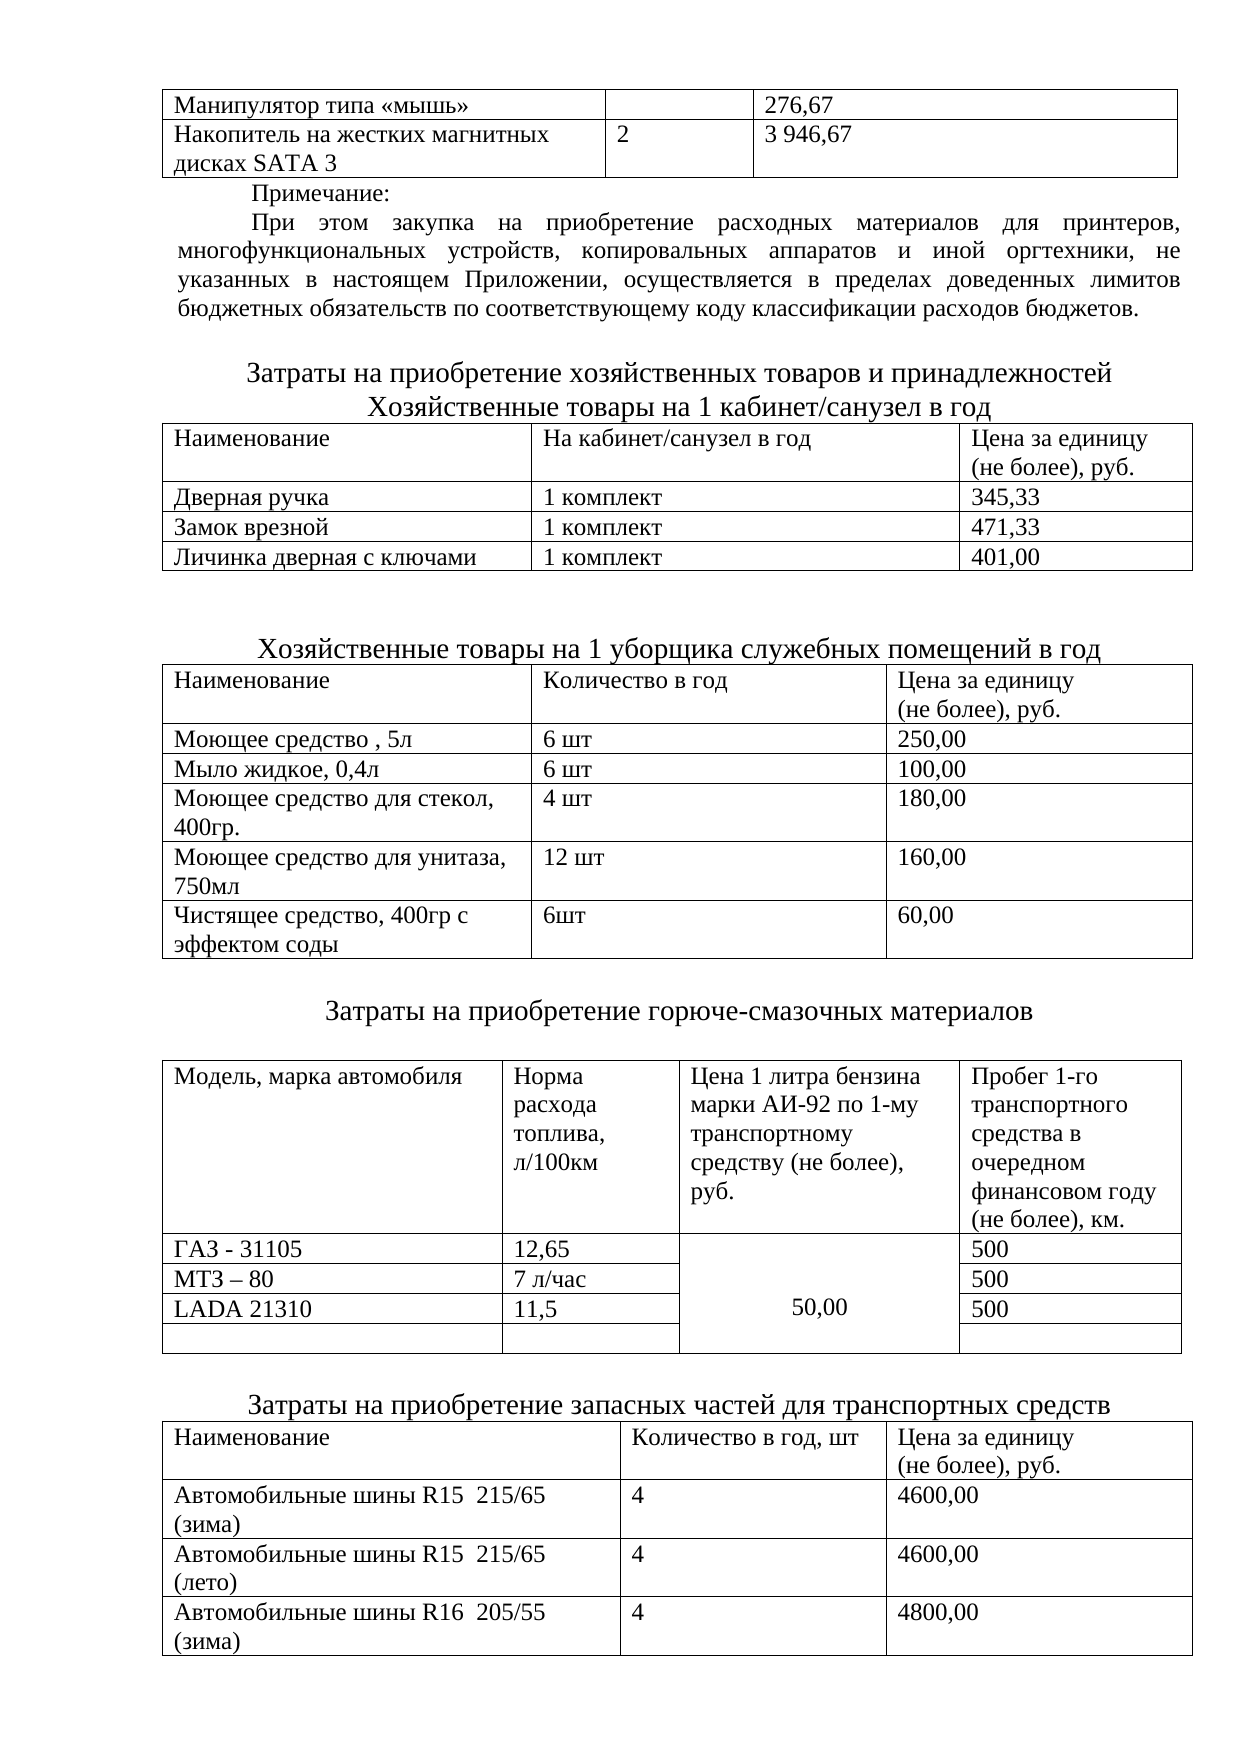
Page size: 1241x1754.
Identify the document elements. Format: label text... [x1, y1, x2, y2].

table_cell 471,33 [960, 512, 1192, 541]
table_cell 1 комплект [532, 482, 959, 511]
table_cell 2 [606, 120, 753, 177]
table_header Цена за единицу (не более), руб. [960, 424, 1192, 481]
table_cell LADA 21310 [163, 1294, 502, 1323]
table_cell [163, 1324, 502, 1352]
table_cell 345,33 [960, 482, 1192, 511]
table_cell 500 [960, 1294, 1181, 1323]
table_cell 500 [960, 1264, 1181, 1293]
table_cell 4600,00 [887, 1480, 1192, 1538]
table_cell ГАЗ - 31105 [163, 1234, 502, 1263]
table_cell Чистящее средство, 400гр с эффектом соды [163, 901, 531, 958]
table_header Наименование [163, 665, 531, 723]
table_cell 50,00 [680, 1234, 959, 1352]
table_cell 4 [621, 1539, 886, 1596]
text Затраты на приобретение горюче-смазочных материалов [177, 993, 1181, 1026]
table_cell Автомобильные шины R15 215/65 (лето) [163, 1539, 620, 1596]
table_cell 250,00 [887, 724, 1192, 753]
text Хозяйственные товары на 1 кабинет/санузел в год [177, 389, 1181, 422]
table_cell 1 комплект [532, 512, 959, 541]
table_header Цена 1 литра бензина марки АИ-92 по 1-му транспортному средству (не более), руб. [680, 1061, 959, 1233]
table_cell 7 л/час [503, 1264, 679, 1293]
table_header Наименование [163, 1422, 620, 1479]
table_cell Дверная ручка [163, 482, 531, 511]
text Затраты на приобретение запасных частей для транспортных средств [177, 1387, 1181, 1421]
table_cell Накопитель на жестких магнитных дисках SATA 3 [163, 120, 605, 177]
table_cell Моющее средство , 5л [163, 724, 531, 753]
table_cell 180,00 [887, 784, 1192, 841]
table_cell 60,00 [887, 901, 1192, 958]
table_header На кабинет/санузел в год [532, 424, 959, 481]
table_cell 276,67 [754, 90, 1177, 118]
text Примечание: [177, 178, 1181, 207]
table_cell 401,00 [960, 542, 1192, 570]
table_cell 12 шт [532, 842, 886, 899]
table_header Пробег 1-го транспортного средства в очередном финансовом году (не более), км. [960, 1061, 1181, 1233]
table_cell Моющее средство для унитаза, 750мл [163, 842, 531, 899]
table_cell Моющее средство для стекол, 400гр. [163, 784, 531, 841]
table_cell Мыло жидкое, 0,4л [163, 754, 531, 782]
table_cell 1 комплект [532, 542, 959, 570]
table_cell Автомобильные шины R16 205/55 (зима) [163, 1597, 620, 1655]
table_header Модель, марка автомобиля [163, 1061, 502, 1233]
table_cell МТЗ – 80 [163, 1264, 502, 1293]
table_cell 12,65 [503, 1234, 679, 1263]
table_cell 4600,00 [887, 1539, 1192, 1596]
table_cell 100,00 [887, 754, 1192, 782]
table_cell Автомобильные шины R15 215/65 (зима) [163, 1480, 620, 1538]
table_cell Личинка дверная с ключами [163, 542, 531, 570]
table_cell Манипулятор типа «мышь» [163, 90, 605, 118]
table_cell [503, 1324, 679, 1352]
table_header Норма расхода топлива, л/100км [503, 1061, 679, 1233]
table_cell 4 [621, 1597, 886, 1655]
table_cell Замок врезной [163, 512, 531, 541]
table_header Цена за единицу (не более), руб. [887, 665, 1192, 723]
table_cell 6 шт [532, 724, 886, 753]
text Затраты на приобретение хозяйственных товаров и принадлежностей [177, 355, 1181, 389]
table_header Цена за единицу (не более), руб. [887, 1422, 1192, 1479]
table_cell 4800,00 [887, 1597, 1192, 1655]
table_cell 11,5 [503, 1294, 679, 1323]
table_cell [606, 90, 753, 118]
table_cell 6шт [532, 901, 886, 958]
table_cell 500 [960, 1234, 1181, 1263]
text Хозяйственные товары на 1 уборщика служебных помещений в год [177, 631, 1181, 664]
table_header Количество в год [532, 665, 886, 723]
table_header Наименование [163, 424, 531, 481]
table_cell 160,00 [887, 842, 1192, 899]
table_cell 4 [621, 1480, 886, 1538]
table_cell [960, 1324, 1181, 1352]
table_cell 4 шт [532, 784, 886, 841]
table_cell 6 шт [532, 754, 886, 782]
table_cell 3 946,67 [754, 120, 1177, 177]
table_header Количество в год, шт [621, 1422, 886, 1479]
